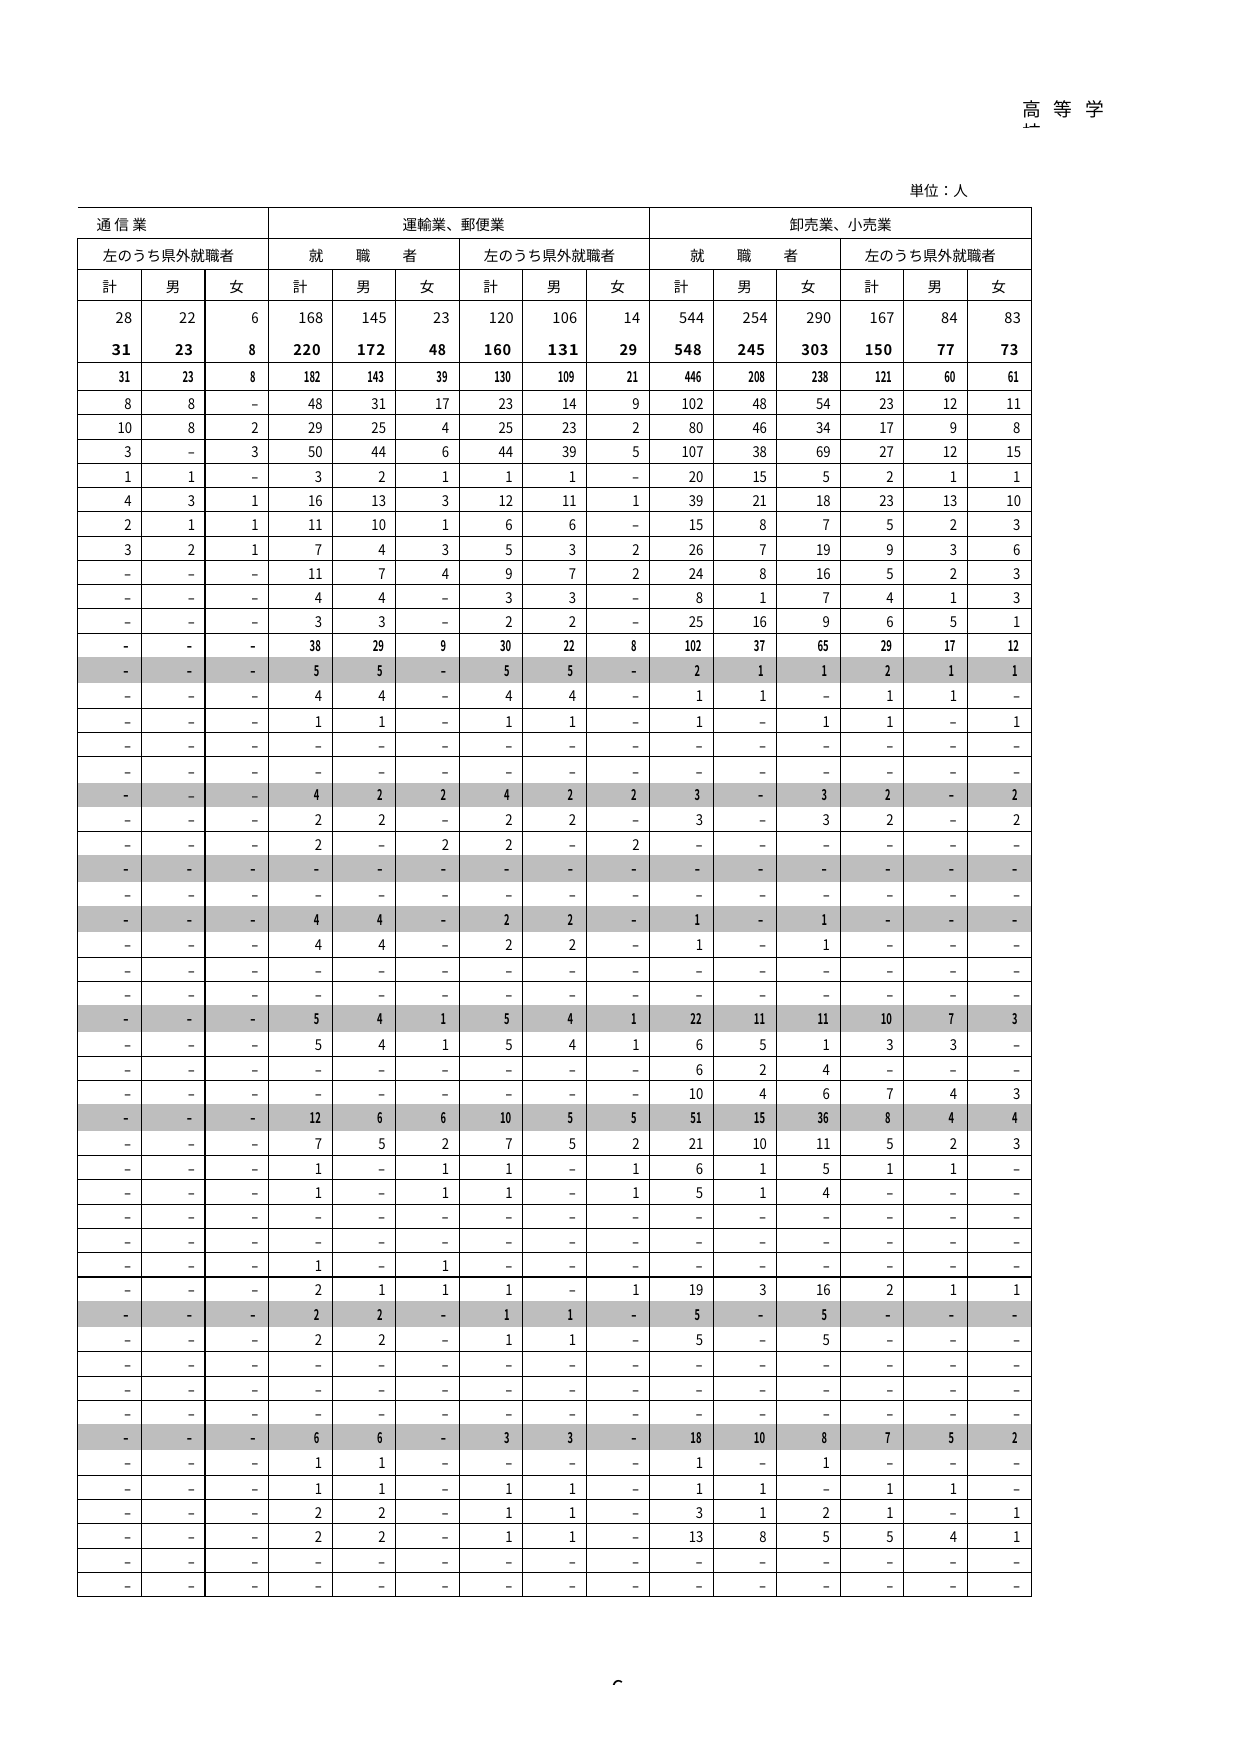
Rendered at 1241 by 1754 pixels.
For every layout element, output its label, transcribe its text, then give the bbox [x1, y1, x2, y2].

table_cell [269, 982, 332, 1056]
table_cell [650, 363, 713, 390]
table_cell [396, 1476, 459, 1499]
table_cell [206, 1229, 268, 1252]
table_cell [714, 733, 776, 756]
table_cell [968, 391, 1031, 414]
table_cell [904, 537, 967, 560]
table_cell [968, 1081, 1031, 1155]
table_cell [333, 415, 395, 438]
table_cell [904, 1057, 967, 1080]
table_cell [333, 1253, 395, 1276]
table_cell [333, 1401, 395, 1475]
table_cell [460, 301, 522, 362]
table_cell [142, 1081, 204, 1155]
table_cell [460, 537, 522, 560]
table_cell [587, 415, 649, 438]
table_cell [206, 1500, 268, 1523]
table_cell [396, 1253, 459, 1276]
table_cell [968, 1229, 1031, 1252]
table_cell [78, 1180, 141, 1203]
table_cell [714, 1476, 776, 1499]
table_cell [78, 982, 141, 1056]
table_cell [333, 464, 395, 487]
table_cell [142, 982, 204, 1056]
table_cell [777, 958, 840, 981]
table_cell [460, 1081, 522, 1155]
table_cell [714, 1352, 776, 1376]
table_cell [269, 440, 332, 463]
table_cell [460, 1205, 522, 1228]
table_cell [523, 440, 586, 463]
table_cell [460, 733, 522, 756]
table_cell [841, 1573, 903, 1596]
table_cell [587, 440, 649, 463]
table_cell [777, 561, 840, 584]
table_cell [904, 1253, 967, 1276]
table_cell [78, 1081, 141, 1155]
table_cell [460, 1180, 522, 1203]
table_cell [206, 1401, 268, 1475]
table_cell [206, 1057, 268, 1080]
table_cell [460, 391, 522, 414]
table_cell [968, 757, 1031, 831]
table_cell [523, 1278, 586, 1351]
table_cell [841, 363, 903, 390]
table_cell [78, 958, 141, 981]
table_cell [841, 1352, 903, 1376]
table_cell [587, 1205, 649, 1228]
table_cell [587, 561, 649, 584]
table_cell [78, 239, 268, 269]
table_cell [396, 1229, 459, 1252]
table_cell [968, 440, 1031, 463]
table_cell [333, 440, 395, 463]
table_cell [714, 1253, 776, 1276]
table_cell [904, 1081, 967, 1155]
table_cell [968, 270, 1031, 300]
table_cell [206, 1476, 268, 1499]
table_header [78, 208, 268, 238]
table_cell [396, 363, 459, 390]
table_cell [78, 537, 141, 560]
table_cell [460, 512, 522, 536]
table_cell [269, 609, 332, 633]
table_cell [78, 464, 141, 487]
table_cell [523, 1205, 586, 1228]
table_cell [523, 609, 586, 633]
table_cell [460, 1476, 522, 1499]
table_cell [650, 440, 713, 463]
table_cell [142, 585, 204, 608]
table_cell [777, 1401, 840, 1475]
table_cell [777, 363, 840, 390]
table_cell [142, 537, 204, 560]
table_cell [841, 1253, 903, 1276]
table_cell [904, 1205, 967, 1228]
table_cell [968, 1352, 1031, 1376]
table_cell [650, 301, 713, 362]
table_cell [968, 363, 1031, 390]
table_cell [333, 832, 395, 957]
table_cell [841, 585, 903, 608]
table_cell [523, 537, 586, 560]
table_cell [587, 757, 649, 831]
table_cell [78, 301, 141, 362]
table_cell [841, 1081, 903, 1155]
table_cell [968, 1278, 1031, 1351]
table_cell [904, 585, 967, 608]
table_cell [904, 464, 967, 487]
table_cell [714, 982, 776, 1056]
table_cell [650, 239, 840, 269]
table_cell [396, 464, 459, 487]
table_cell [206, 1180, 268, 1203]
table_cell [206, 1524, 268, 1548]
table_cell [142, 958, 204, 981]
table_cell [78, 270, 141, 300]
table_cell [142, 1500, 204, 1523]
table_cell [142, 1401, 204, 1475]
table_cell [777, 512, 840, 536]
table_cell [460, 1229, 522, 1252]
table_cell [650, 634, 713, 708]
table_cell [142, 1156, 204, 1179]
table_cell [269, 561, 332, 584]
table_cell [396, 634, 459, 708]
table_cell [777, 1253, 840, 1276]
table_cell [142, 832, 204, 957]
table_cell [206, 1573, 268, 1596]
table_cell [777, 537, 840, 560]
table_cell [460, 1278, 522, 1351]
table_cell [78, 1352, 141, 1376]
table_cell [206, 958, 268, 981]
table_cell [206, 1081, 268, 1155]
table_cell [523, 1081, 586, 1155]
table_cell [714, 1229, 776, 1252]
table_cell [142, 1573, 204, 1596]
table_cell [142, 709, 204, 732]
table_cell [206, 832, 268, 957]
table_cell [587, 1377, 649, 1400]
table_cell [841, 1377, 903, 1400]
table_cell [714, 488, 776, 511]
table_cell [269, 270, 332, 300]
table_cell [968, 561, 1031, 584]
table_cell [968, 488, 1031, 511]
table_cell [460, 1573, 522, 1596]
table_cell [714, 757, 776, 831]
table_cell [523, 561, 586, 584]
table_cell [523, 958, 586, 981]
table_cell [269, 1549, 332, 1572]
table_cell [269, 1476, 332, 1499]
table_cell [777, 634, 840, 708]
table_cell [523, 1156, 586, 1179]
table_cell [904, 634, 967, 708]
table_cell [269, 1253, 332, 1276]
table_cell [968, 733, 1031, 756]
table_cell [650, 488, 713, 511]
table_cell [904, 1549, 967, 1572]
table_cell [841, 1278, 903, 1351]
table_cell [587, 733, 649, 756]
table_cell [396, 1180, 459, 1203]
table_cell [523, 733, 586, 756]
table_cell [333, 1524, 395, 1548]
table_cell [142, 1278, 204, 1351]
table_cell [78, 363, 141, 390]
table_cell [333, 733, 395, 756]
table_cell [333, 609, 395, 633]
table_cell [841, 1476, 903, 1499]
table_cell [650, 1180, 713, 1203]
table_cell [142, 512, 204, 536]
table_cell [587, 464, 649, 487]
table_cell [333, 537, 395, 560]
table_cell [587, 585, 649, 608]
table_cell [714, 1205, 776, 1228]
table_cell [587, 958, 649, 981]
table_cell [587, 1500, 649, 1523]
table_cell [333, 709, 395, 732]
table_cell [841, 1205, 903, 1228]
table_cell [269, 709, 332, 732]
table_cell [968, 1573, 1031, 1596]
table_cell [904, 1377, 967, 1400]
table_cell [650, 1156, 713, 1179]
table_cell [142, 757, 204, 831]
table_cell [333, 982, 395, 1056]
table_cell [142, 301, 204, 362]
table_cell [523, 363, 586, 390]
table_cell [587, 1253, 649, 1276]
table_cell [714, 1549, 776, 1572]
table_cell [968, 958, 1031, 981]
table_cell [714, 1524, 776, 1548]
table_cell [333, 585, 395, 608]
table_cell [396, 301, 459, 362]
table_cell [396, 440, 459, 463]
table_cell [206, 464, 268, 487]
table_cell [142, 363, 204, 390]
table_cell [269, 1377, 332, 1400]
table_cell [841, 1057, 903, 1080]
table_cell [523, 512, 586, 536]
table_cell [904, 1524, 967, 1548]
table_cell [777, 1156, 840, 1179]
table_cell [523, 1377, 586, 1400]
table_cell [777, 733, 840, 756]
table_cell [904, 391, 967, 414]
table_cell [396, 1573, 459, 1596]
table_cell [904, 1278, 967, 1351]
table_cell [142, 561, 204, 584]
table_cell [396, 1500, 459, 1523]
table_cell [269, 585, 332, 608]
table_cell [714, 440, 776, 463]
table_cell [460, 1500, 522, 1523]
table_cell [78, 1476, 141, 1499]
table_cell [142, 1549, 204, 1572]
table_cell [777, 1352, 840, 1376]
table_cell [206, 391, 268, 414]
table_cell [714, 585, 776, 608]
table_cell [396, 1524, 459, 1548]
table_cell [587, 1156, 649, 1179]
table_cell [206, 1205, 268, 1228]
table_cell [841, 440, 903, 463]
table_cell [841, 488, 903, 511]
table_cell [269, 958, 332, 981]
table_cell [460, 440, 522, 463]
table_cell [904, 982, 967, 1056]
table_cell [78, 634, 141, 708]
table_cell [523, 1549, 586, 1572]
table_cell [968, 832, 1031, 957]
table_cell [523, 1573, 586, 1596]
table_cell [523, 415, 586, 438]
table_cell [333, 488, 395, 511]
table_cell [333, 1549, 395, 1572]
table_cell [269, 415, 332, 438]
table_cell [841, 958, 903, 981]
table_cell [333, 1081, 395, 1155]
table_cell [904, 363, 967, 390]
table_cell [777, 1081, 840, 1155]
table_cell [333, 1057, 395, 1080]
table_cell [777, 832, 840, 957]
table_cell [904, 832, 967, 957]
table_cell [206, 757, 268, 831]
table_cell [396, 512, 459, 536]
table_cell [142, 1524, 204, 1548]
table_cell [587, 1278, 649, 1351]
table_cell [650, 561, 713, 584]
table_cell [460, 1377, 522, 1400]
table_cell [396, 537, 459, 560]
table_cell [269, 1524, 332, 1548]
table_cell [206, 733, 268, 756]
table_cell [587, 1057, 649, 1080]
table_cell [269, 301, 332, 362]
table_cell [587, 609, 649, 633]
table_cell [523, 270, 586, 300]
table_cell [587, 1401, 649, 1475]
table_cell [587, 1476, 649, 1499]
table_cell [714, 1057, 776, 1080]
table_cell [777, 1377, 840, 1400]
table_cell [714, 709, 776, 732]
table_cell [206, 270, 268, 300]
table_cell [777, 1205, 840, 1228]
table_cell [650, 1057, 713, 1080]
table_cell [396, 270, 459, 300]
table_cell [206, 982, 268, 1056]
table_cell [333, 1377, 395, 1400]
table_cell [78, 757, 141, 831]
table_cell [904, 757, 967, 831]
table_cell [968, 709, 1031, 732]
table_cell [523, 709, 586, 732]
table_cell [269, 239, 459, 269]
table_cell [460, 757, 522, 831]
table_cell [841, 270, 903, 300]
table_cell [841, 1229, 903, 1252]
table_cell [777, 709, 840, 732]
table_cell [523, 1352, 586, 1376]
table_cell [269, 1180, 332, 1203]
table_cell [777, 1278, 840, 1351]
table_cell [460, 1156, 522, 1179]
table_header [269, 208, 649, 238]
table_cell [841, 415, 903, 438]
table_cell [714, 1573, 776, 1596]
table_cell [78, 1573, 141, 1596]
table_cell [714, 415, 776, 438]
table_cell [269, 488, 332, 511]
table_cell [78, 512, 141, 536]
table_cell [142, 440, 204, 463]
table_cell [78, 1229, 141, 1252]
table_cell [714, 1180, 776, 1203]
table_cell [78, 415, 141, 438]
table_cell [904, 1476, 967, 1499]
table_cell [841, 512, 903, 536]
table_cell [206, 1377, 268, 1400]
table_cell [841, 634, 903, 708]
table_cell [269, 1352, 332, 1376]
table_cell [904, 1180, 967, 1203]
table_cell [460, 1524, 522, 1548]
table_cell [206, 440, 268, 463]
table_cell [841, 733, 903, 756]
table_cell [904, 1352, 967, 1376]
text 単位：人 [64, 180, 968, 201]
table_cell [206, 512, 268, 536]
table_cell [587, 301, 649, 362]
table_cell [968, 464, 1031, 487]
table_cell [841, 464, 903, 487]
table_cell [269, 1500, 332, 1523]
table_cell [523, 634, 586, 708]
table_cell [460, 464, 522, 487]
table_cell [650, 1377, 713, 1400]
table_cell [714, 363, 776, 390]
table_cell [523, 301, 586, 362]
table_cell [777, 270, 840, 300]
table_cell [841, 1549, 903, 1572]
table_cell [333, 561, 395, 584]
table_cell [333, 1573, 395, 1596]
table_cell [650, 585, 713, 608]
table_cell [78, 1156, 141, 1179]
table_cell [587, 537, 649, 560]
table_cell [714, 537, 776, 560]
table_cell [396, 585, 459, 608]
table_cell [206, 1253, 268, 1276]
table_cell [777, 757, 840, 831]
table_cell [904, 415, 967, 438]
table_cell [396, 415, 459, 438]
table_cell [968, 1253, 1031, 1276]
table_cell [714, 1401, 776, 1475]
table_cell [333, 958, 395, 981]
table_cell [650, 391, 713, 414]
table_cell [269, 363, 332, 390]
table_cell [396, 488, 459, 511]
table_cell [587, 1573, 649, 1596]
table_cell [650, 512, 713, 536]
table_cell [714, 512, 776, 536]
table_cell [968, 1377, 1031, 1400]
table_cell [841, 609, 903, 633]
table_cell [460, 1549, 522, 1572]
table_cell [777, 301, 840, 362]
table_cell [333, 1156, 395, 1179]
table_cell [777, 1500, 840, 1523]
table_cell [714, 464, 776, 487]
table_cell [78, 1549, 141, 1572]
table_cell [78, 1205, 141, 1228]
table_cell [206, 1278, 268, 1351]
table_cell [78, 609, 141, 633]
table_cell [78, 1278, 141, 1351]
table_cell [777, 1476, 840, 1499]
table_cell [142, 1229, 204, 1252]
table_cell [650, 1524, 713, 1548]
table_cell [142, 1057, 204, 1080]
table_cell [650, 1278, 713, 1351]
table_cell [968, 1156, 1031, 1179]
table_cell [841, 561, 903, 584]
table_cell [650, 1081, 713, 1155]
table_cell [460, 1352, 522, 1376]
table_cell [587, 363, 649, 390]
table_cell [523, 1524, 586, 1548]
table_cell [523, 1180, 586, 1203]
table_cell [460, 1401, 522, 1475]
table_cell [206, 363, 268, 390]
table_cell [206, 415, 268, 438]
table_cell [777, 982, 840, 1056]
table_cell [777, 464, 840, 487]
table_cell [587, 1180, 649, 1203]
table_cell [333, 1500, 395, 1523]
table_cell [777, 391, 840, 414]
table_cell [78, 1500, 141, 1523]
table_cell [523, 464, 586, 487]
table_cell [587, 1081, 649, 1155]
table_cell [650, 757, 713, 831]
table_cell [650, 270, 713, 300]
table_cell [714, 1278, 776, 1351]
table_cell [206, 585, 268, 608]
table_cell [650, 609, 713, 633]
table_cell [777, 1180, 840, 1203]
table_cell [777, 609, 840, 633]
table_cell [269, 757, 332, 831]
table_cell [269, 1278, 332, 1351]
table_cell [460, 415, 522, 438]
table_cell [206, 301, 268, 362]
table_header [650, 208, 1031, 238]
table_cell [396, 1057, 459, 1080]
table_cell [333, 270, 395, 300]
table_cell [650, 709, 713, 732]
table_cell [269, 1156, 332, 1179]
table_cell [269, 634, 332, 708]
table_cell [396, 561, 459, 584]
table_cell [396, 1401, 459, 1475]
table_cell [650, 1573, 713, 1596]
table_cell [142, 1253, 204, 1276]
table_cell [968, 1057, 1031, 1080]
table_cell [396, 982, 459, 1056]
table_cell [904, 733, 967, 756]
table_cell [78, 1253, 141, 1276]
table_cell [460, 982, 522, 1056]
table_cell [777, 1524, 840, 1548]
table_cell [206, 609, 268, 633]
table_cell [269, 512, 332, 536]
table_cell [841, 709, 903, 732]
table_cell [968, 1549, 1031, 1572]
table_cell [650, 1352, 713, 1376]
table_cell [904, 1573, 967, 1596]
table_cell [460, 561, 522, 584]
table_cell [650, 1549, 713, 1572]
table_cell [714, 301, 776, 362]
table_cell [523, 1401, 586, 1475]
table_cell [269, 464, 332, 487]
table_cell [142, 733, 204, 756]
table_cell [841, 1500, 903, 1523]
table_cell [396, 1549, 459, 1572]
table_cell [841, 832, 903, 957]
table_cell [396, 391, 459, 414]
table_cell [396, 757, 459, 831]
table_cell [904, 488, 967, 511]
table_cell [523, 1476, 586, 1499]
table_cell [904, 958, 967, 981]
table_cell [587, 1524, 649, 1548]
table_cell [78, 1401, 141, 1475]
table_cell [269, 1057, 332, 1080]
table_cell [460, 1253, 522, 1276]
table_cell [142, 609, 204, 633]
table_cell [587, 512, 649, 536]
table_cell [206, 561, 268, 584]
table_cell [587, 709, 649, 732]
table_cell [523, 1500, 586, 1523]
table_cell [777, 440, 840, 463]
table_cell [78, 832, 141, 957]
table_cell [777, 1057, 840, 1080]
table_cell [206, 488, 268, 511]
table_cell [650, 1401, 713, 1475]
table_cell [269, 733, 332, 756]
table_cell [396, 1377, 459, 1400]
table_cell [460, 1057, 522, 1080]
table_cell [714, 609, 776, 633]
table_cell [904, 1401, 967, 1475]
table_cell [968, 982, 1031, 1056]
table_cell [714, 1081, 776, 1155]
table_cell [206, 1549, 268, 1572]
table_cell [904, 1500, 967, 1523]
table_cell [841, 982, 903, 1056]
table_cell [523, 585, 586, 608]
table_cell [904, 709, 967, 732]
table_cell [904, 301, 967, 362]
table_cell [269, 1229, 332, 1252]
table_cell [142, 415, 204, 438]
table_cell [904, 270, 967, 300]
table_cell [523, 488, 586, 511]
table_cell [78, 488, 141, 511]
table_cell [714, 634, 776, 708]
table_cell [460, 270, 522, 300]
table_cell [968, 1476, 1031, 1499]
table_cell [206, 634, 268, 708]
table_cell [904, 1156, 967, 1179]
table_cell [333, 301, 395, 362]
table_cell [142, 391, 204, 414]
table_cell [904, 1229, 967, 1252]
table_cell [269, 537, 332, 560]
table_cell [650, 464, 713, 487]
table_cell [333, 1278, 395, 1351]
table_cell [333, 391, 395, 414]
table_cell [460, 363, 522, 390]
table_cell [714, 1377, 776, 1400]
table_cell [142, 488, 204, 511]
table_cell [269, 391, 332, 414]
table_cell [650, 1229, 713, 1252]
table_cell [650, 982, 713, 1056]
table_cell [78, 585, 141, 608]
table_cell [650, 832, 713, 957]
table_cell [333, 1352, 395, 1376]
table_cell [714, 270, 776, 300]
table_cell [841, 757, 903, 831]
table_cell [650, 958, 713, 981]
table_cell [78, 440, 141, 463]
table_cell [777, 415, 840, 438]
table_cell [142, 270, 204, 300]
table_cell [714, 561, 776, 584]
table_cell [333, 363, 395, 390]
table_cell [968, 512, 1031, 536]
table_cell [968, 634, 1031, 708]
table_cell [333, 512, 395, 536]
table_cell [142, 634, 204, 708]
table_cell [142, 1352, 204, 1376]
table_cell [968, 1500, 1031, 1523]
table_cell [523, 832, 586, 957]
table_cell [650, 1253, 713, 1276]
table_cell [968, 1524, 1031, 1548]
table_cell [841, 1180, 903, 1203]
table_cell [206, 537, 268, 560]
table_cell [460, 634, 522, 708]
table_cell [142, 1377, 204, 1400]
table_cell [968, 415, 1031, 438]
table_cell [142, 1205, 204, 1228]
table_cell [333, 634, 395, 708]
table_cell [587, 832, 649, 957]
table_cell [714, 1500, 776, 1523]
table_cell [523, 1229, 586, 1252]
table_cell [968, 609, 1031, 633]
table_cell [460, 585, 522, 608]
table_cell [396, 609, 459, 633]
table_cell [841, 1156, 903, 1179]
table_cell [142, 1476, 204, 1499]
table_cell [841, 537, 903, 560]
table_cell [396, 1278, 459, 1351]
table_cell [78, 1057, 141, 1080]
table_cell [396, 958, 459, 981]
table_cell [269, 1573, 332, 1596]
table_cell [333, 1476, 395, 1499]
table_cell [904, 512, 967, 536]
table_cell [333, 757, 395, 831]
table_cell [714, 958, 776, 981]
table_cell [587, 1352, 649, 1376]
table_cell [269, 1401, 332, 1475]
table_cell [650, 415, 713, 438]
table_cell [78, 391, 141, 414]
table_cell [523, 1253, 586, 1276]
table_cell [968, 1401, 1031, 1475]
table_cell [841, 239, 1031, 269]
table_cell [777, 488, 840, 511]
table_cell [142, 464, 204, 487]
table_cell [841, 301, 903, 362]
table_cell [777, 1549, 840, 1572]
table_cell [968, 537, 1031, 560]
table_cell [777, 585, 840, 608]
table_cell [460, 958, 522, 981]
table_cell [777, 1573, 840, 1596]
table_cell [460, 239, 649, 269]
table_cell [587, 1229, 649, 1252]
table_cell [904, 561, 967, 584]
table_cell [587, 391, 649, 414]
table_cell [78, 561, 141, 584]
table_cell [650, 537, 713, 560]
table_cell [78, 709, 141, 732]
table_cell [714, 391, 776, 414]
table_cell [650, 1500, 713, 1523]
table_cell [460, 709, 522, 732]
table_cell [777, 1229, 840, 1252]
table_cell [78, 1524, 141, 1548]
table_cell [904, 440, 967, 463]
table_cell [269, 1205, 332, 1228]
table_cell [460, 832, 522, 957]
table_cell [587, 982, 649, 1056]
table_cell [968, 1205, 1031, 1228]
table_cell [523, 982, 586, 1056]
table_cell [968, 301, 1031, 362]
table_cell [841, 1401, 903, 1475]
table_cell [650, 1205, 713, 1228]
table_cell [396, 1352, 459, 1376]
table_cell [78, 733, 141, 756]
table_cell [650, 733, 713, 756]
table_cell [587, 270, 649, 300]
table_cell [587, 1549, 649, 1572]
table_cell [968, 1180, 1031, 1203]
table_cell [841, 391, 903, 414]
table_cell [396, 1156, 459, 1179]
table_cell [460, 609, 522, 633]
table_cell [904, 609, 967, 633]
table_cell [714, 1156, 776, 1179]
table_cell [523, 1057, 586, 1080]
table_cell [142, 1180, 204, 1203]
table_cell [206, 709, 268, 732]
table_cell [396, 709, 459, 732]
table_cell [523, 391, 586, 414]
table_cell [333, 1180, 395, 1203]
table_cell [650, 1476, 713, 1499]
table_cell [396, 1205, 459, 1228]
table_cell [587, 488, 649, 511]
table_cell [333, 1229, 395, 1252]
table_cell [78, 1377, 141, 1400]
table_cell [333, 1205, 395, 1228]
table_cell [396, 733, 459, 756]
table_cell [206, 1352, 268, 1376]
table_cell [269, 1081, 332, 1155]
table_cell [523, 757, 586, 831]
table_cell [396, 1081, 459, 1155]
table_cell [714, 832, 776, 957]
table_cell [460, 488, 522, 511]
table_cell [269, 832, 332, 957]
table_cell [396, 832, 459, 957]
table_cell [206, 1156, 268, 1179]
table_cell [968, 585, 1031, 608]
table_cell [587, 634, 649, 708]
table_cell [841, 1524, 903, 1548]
